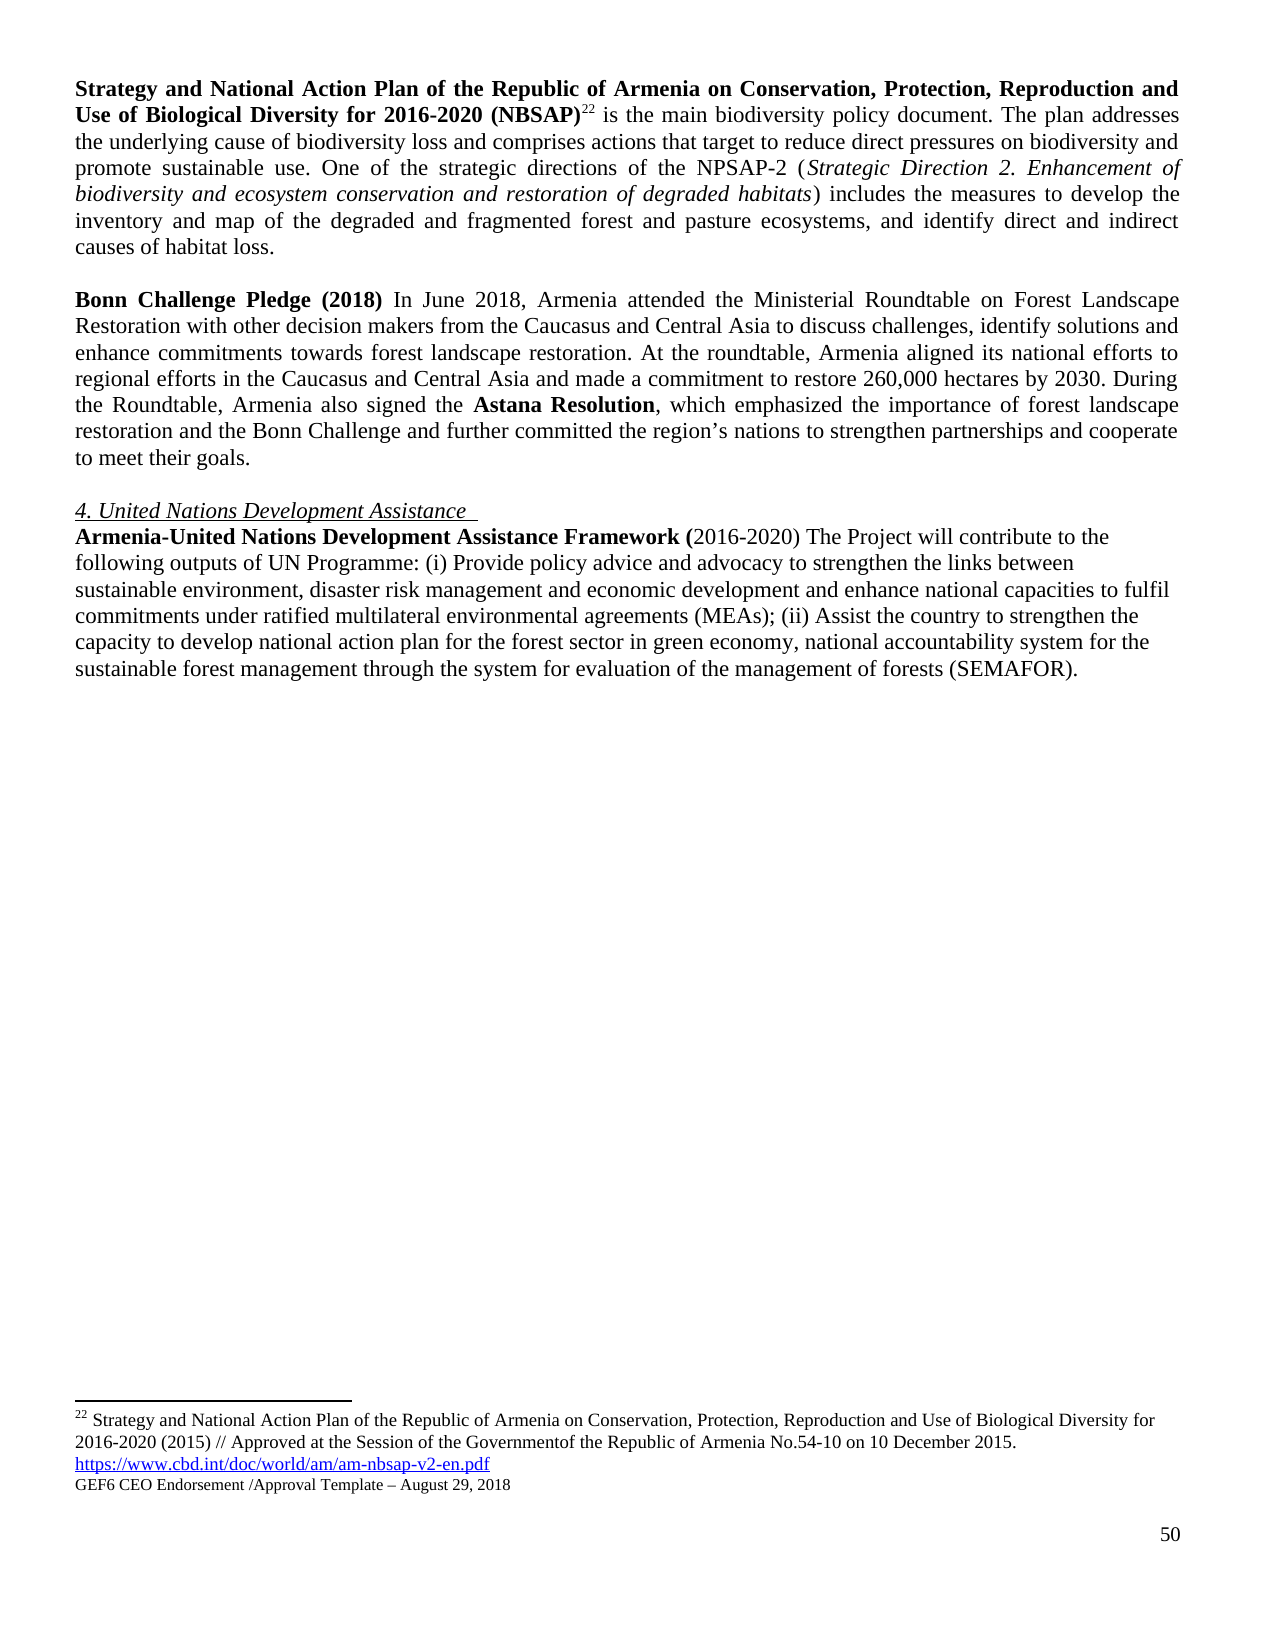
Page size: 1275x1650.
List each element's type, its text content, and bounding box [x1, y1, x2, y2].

text Bonn Challenge Pledge (2018) In June 2018, Armenia attended the Ministerial Roundtable on Forest Landscape Restoration with other decision makers from the Caucasus and Central Asia to discuss challenges, identify solutions and enhance commitments towards forest landscape restoration. At the roundtable, Armenia aligned its national efforts to regional efforts in the Caucasus and Central Asia and made a commitment to restore 260,000 hectares by 2030. During the Roundtable, Armenia also signed the Astana Resolution, which emphasized the importance of forest landscape restoration and the Bonn Challenge and further committed the region’s nations to strengthen partnerships and cooperate to meet their goals. [75, 286, 1181, 470]
text Armenia-United Nations Development Assistance Framework (2016-2020) The Project will contribute to the following outputs of UN Programme: (i) Provide policy advice and advocacy to strengthen the links between sustainable environment, disaster risk management and economic development and enhance national capacities to fulfil commitments under ratified multilateral environmental agreements (MEAs); (ii) Assist the country to strengthen the capacity to develop national action plan for the forest sector in green economy, national accountability system for the sustainable forest management through the system for evaluation of the management of forests (SEMAFOR). [75, 523, 1181, 681]
text Strategy and National Action Plan of the Republic of Armenia on Conservation, Protection, Reproduction and Use of Biological Diversity for 2016-2020 (NBSAP) is the main biodiversity policy document. The plan addresses the underlying cause of biodiversity loss and comprises actions that target to reduce direct pressures on biodiversity and promote sustainable use. One of the strategic directions of the NPSAP-2 (Strategic Direction 2. Enhancement of biodiversity and ecosystem conservation and restoration of degraded habitats) includes the measures to develop the inventory and map of the degraded and fragmented forest and pasture ecosystems, and identify direct and indirect causes of habitat loss. [75, 75, 1181, 259]
text 4. United Nations Development Assistance [75, 497, 1181, 523]
